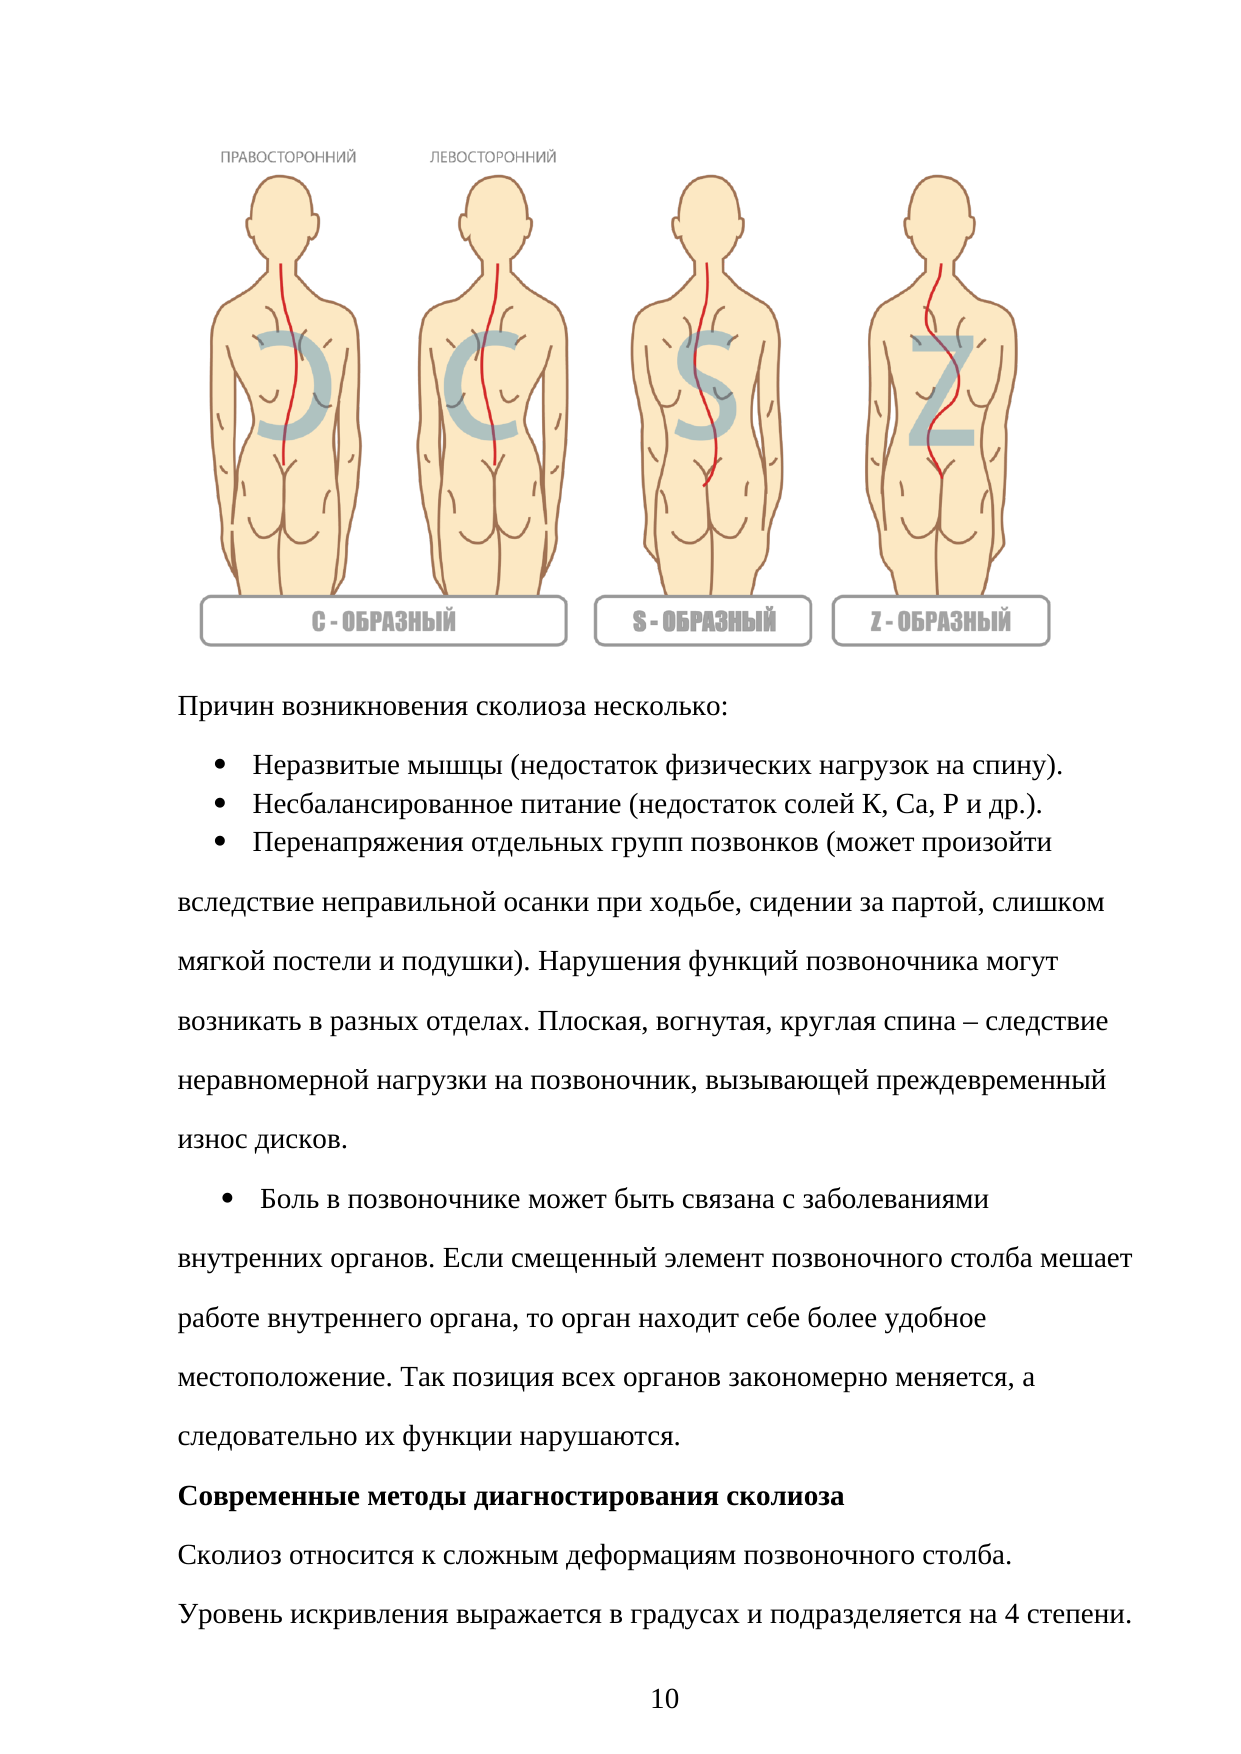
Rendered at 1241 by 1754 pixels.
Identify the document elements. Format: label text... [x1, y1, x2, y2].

list Неразвитые мышцы (недостаток физических нагрузок на спину). [215, 747, 1152, 781]
text работе внутреннего органа, то орган находит себе более удобное [177, 1300, 1152, 1333]
text неравномерной нагрузки на позвоночник, вызывающей преждевременный [177, 1062, 1152, 1096]
text местоположение. Так позиция всех органов закономерно меняется, а [177, 1359, 1152, 1393]
text вследствие неправильной осанки при ходьбе, сидении за партой, слишком [177, 884, 1152, 917]
text Современные методы диагностирования сколиоза [177, 1478, 1152, 1511]
picture [177, 118, 1062, 662]
text мягкой постели и подушки). Нарушения функций позвоночника могут [177, 943, 1152, 977]
list Несбалансированное питание (недостаток солей К, Ca, P и др.). [215, 786, 1152, 819]
text внутренних органов. Если смещенный элемент позвоночного столба мешает [177, 1240, 1152, 1274]
text возникать в разных отделах. Плоская, вогнутая, круглая спина – следствие [177, 1003, 1152, 1036]
text износ дисков. [177, 1121, 1152, 1155]
text следовательно их функции нарушаются. [177, 1418, 1152, 1452]
list Боль в позвоночнике может быть связана с заболеваниями [222, 1181, 1152, 1214]
text Сколиоз относится к сложным деформациям позвоночного столба. [177, 1537, 1152, 1571]
text Причин возникновения сколиоза несколько: [177, 688, 1152, 721]
text Уровень искривления выражается в градусах и подразделяется на 4 степени. [177, 1597, 1152, 1630]
list Перенапряжения отдельных групп позвонков (может произойти [215, 824, 1152, 858]
